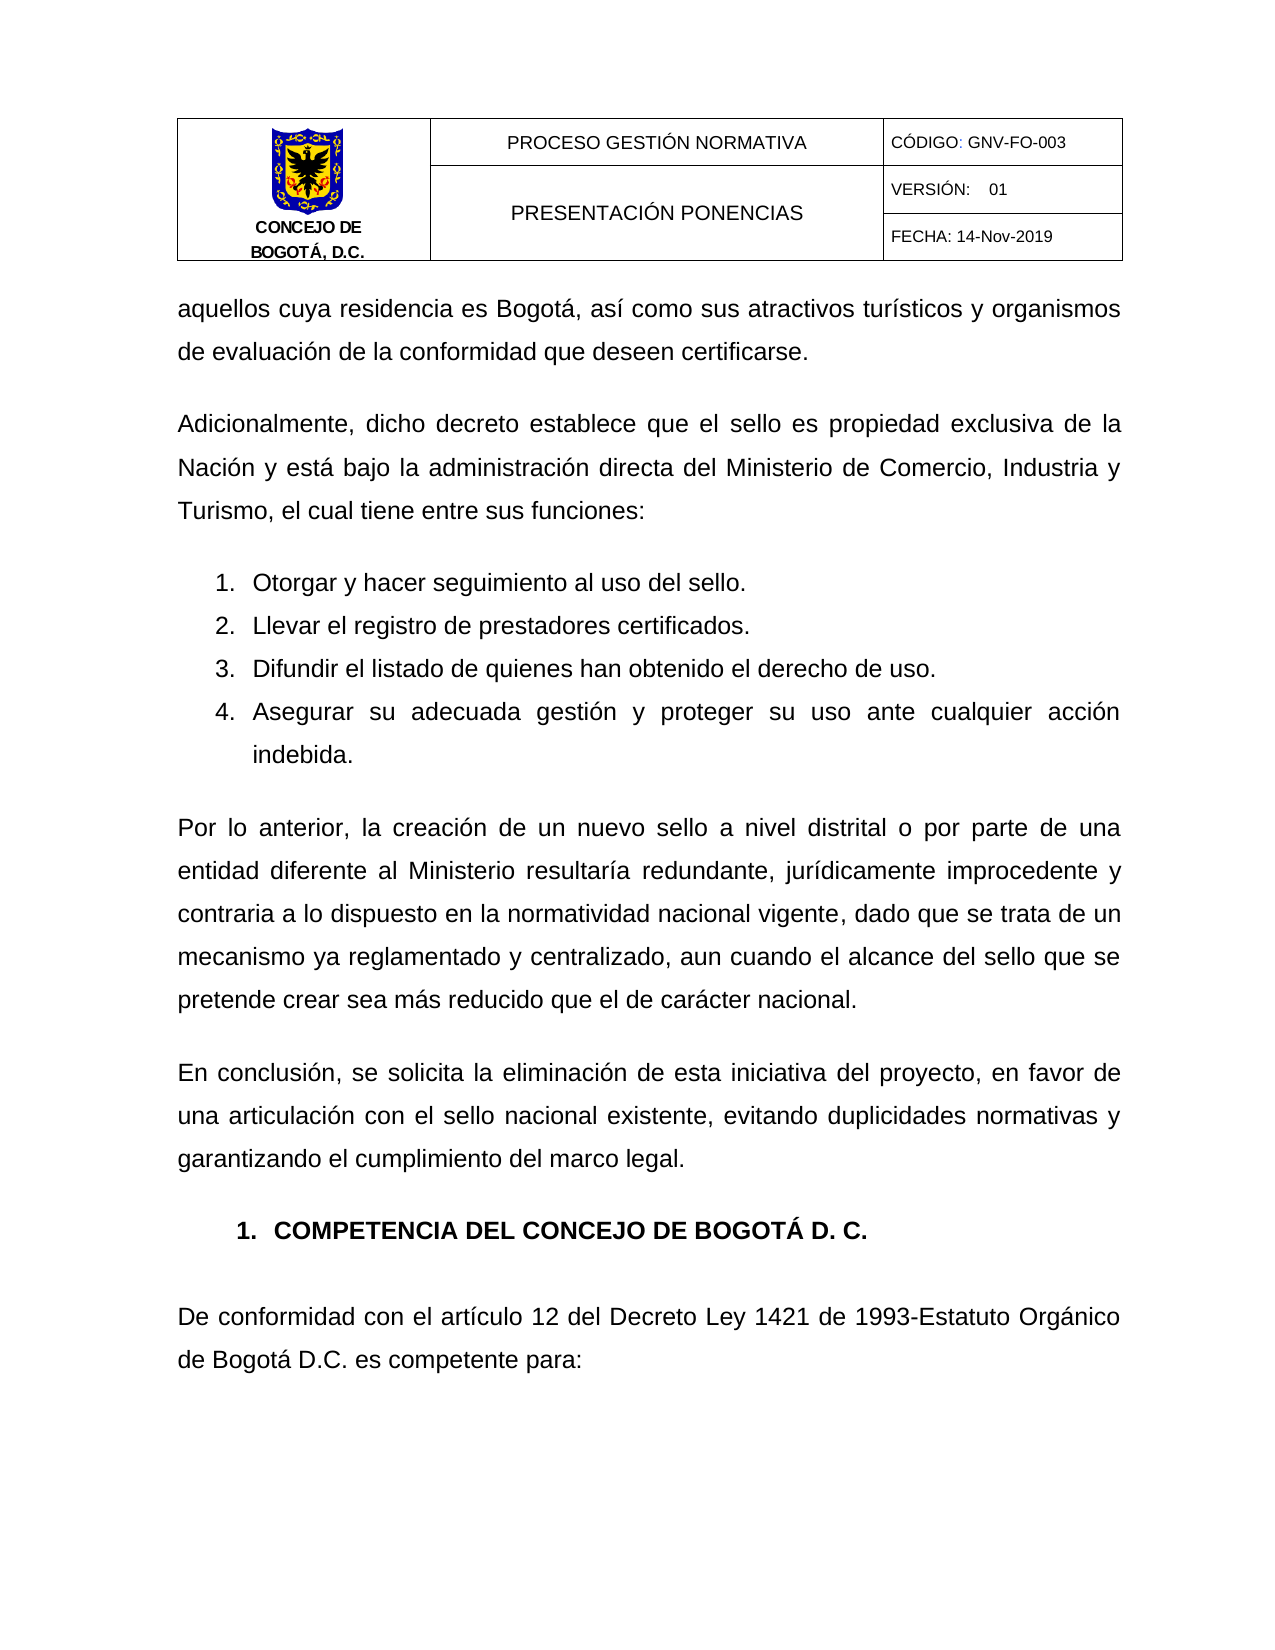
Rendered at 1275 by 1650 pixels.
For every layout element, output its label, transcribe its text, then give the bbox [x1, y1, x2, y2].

list Asegurar su adecuada gestión y proteger su uso ante cualquier acción indebida. [215, 697, 1122, 769]
text Por lo anterior, la creación de un nuevo sello a nivel distrital o por parte de una entidad diferente al Ministerio resultaría redundante, jurídicamente improcedente y contraria a lo dispuesto en la normatividad nacional vigente, dado que se trata de un mecanismo ya reglamentado y centralizado, aun cuando el alcance del sello que se pretende crear sea más reducido que el de carácter nacional. [177, 813, 1122, 1014]
text Adicionalmente, dicho decreto establece que el sello es propiedad exclusiva de la Nación y está bajo la administración directa del Ministerio de Comercio, Industria y Turismo, el cual tiene entre sus funciones: [177, 409, 1122, 524]
list COMPETENCIA DEL CONCEJO DE BOGOTÁ D. C. [236, 1216, 1122, 1245]
list Llevar el registro de prestadores certificados. [215, 611, 1122, 640]
list Otorgar y hacer seguimiento al uso del sello. [215, 568, 1122, 597]
text De conformidad con el artículo 12 del Decreto Ley 1421 de 1993-Estatuto Orgánico de Bogotá D.C. es competente para: [177, 1302, 1122, 1374]
text En conclusión, se solicita la eliminación de esta iniciativa del proyecto, en favor de una articulación con el sello nacional existente, evitando duplicidades normativas y garantizando el cumplimiento del marco legal. [177, 1058, 1122, 1173]
list Difundir el listado de quienes han obtenido el derecho de uso. [215, 654, 1122, 683]
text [177, 294, 1122, 366]
